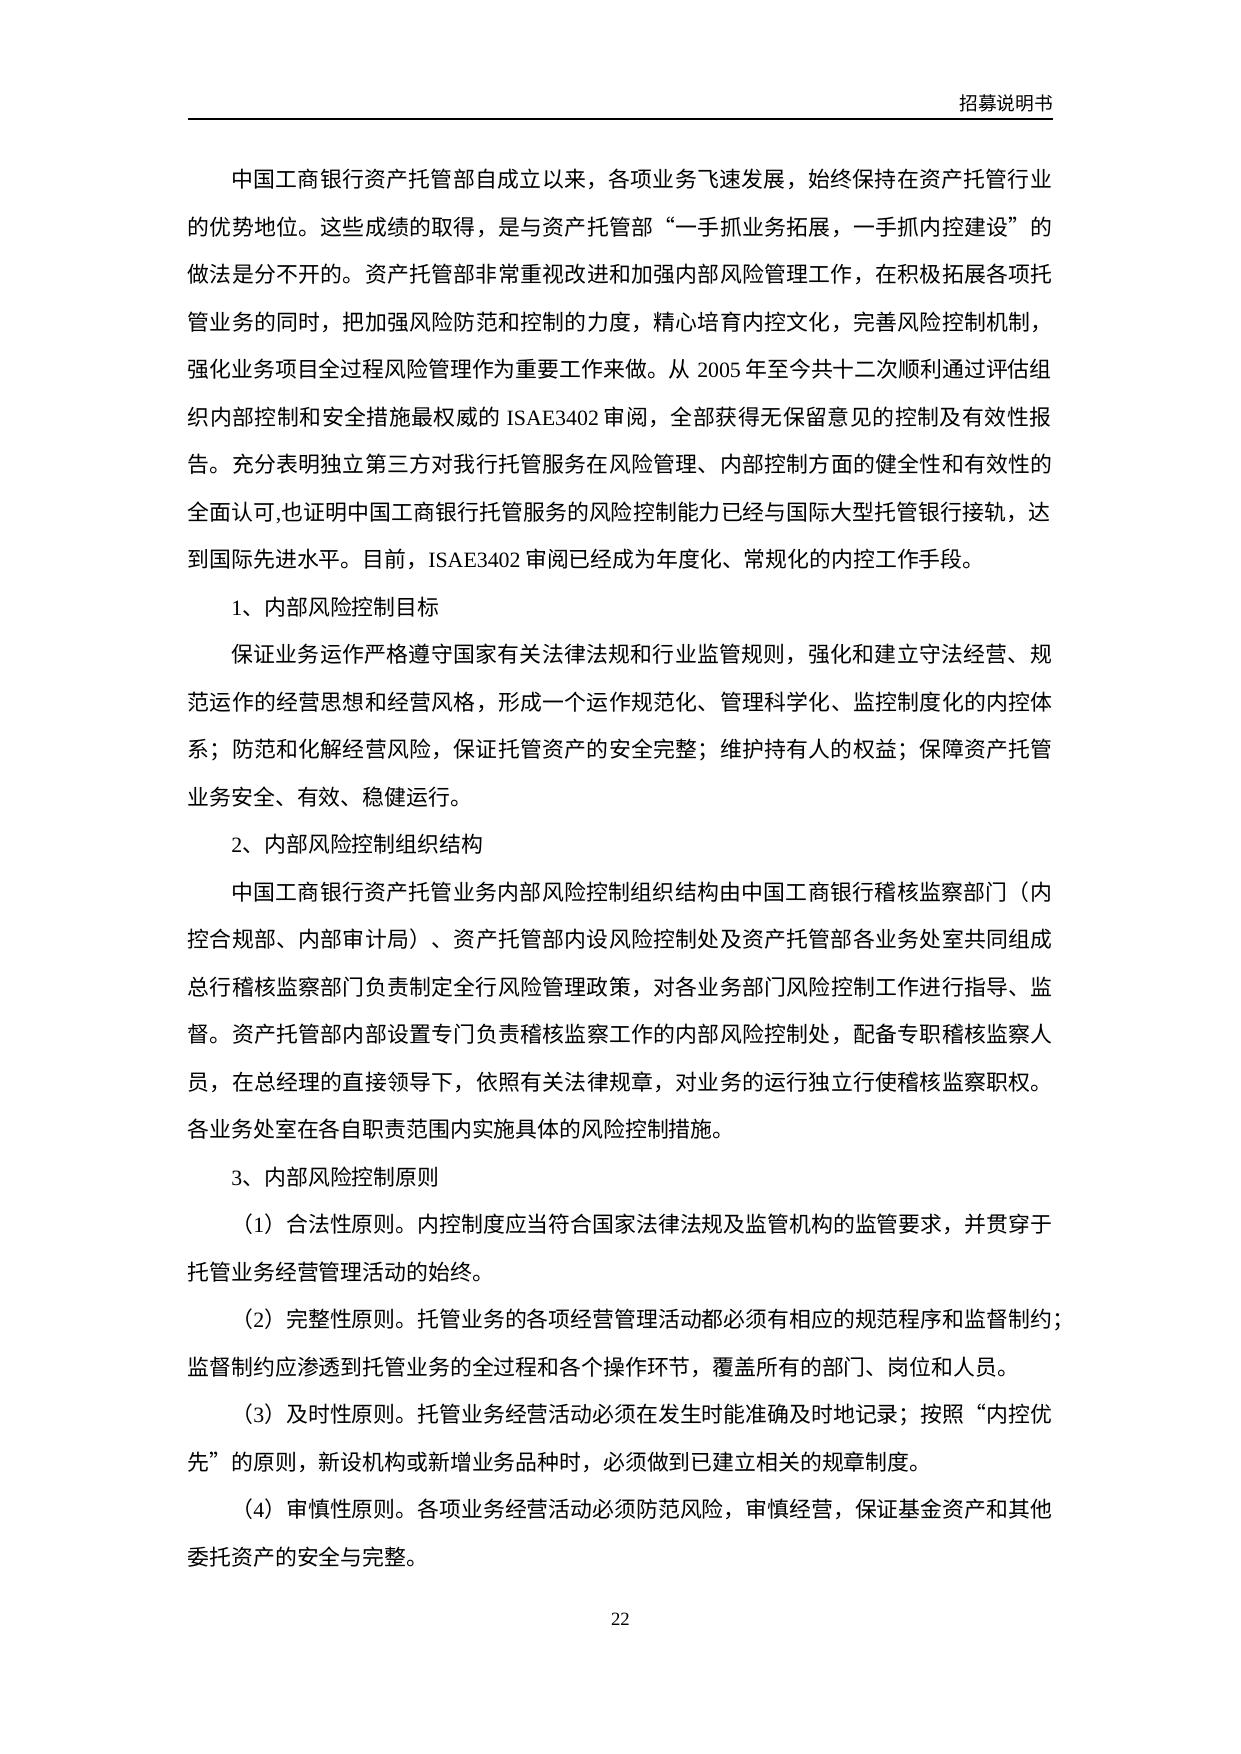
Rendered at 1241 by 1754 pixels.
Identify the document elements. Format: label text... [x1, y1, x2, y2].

text （2）完整性原则。托管业务的各项经营管理活动都必须有相应的规范程序和监督制约；监督制约应渗透到托管业务的全过程和各个操作环节，覆盖所有的部门、岗位和人员。 [187, 1302, 1053, 1381]
text （1）合法性原则。内控制度应当符合国家法律法规及监管机构的监管要求，并贯穿于托管业务经营管理活动的始终。 [187, 1207, 1053, 1286]
text （3）及时性原则。托管业务经营活动必须在发生时能准确及时地记录；按照“内控优先”的原则，新设机构或新增业务品种时，必须做到已建立相关的规章制度。 [187, 1397, 1053, 1476]
text （4）审慎性原则。各项业务经营活动必须防范风险，审慎经营，保证基金资产和其他委托资产的安全与完整。 [187, 1492, 1053, 1571]
text 保证业务运作严格遵守国家有关法律法规和行业监管规则，强化和建立守法经营、规范运作的经营思想和经营风格，形成一个运作规范化、管理科学化、监控制度化的内控体系；防范和化解经营风险，保证托管资产的安全完整；维护持有人的权益；保障资产托管业务安全、有效、稳健运行。 [187, 637, 1053, 811]
text 1、内部风险控制目标 [187, 589, 1053, 621]
text 3、内部风险控制原则 [187, 1159, 1053, 1191]
text 中国工商银行资产托管部自成立以来，各项业务飞速发展，始终保持在资产托管行业的优势地位。这些成绩的取得，是与资产托管部“一手抓业务拓展，一手抓内控建设”的做法是分不开的。资产托管部非常重视改进和加强内部风险管理工作，在积极拓展各项托管业务的同时，把加强风险防范和控制的力度，精心培育内控文化，完善风险控制机制，强化业务项目全过程风险管理作为重要工作来做。从2005年至今共十二次顺利通过评估组织内部控制和安全措施最权威的ISAE3402审阅，全部获得无保留意见的控制及有效性报告。充分表明独立第三方对我行托管服务在风险管理、内部控制方面的健全性和有效性的全面认可,也证明中国工商银行托管服务的风险控制能力已经与国际大型托管银行接轨，达到国际先进水平。目前，ISAE3402审阅已经成为年度化、常规化的内控工作手段。 [187, 162, 1053, 574]
text 2、内部风险控制组织结构 [187, 827, 1053, 859]
text 中国工商银行资产托管业务内部风险控制组织结构由中国工商银行稽核监察部门（内控合规部、内部审计局）、资产托管部内设风险控制处及资产托管部各业务处室共同组成。总行稽核监察部门负责制定全行风险管理政策，对各业务部门风险控制工作进行指导、监督。资产托管部内部设置专门负责稽核监察工作的内部风险控制处，配备专职稽核监察人员，在总经理的直接领导下，依照有关法律规章，对业务的运行独立行使稽核监察职权。各业务处室在各自职责范围内实施具体的风险控制措施。 [187, 874, 1053, 1144]
